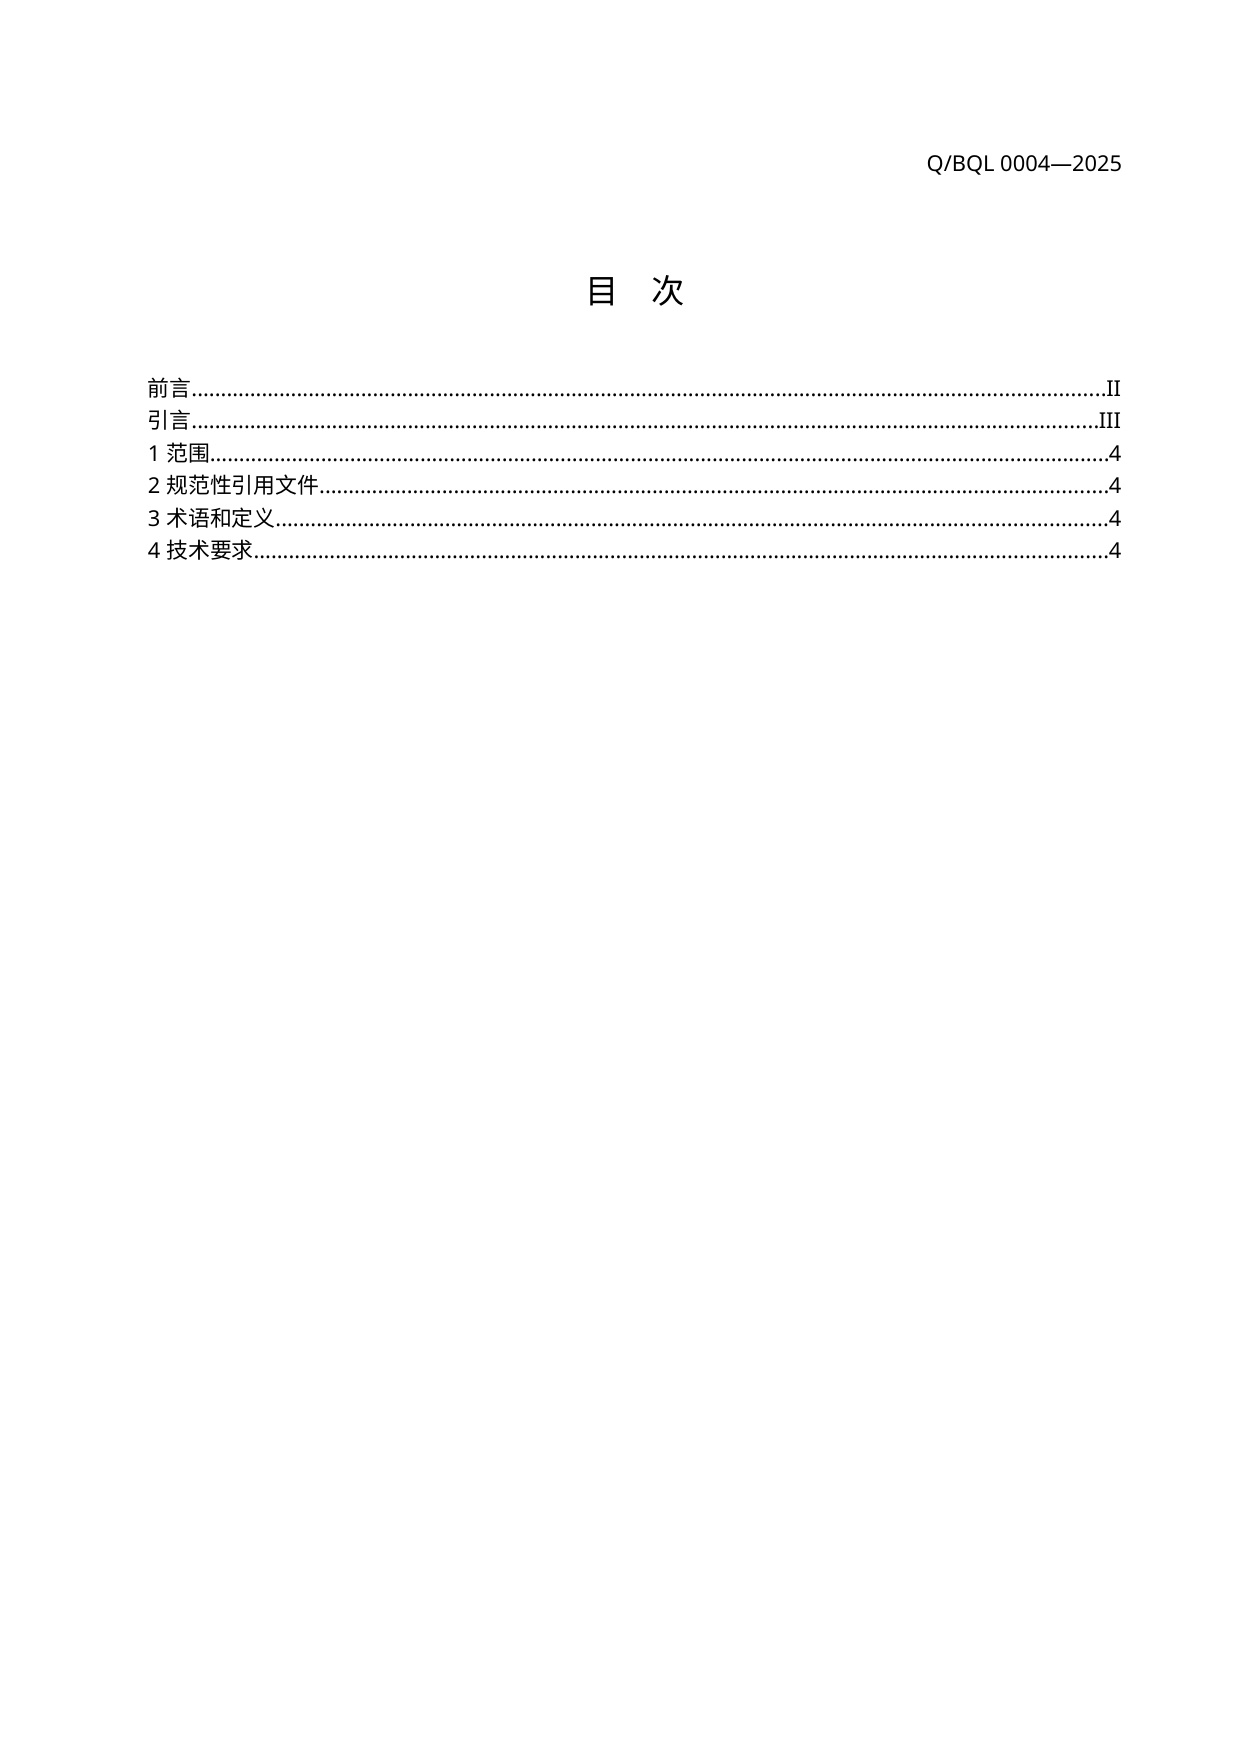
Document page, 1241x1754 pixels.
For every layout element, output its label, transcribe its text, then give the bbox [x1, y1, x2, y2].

text 前言 II [148, 371, 1122, 403]
text 2 规范性引用文件 4 [148, 468, 1122, 501]
text 1 范围 4 [148, 436, 1122, 468]
text 目次 [148, 257, 1122, 322]
text 引言 III [148, 403, 1122, 436]
text 3 术语和定义 4 [148, 501, 1122, 533]
text 4 技术要求 4 [148, 533, 1122, 566]
